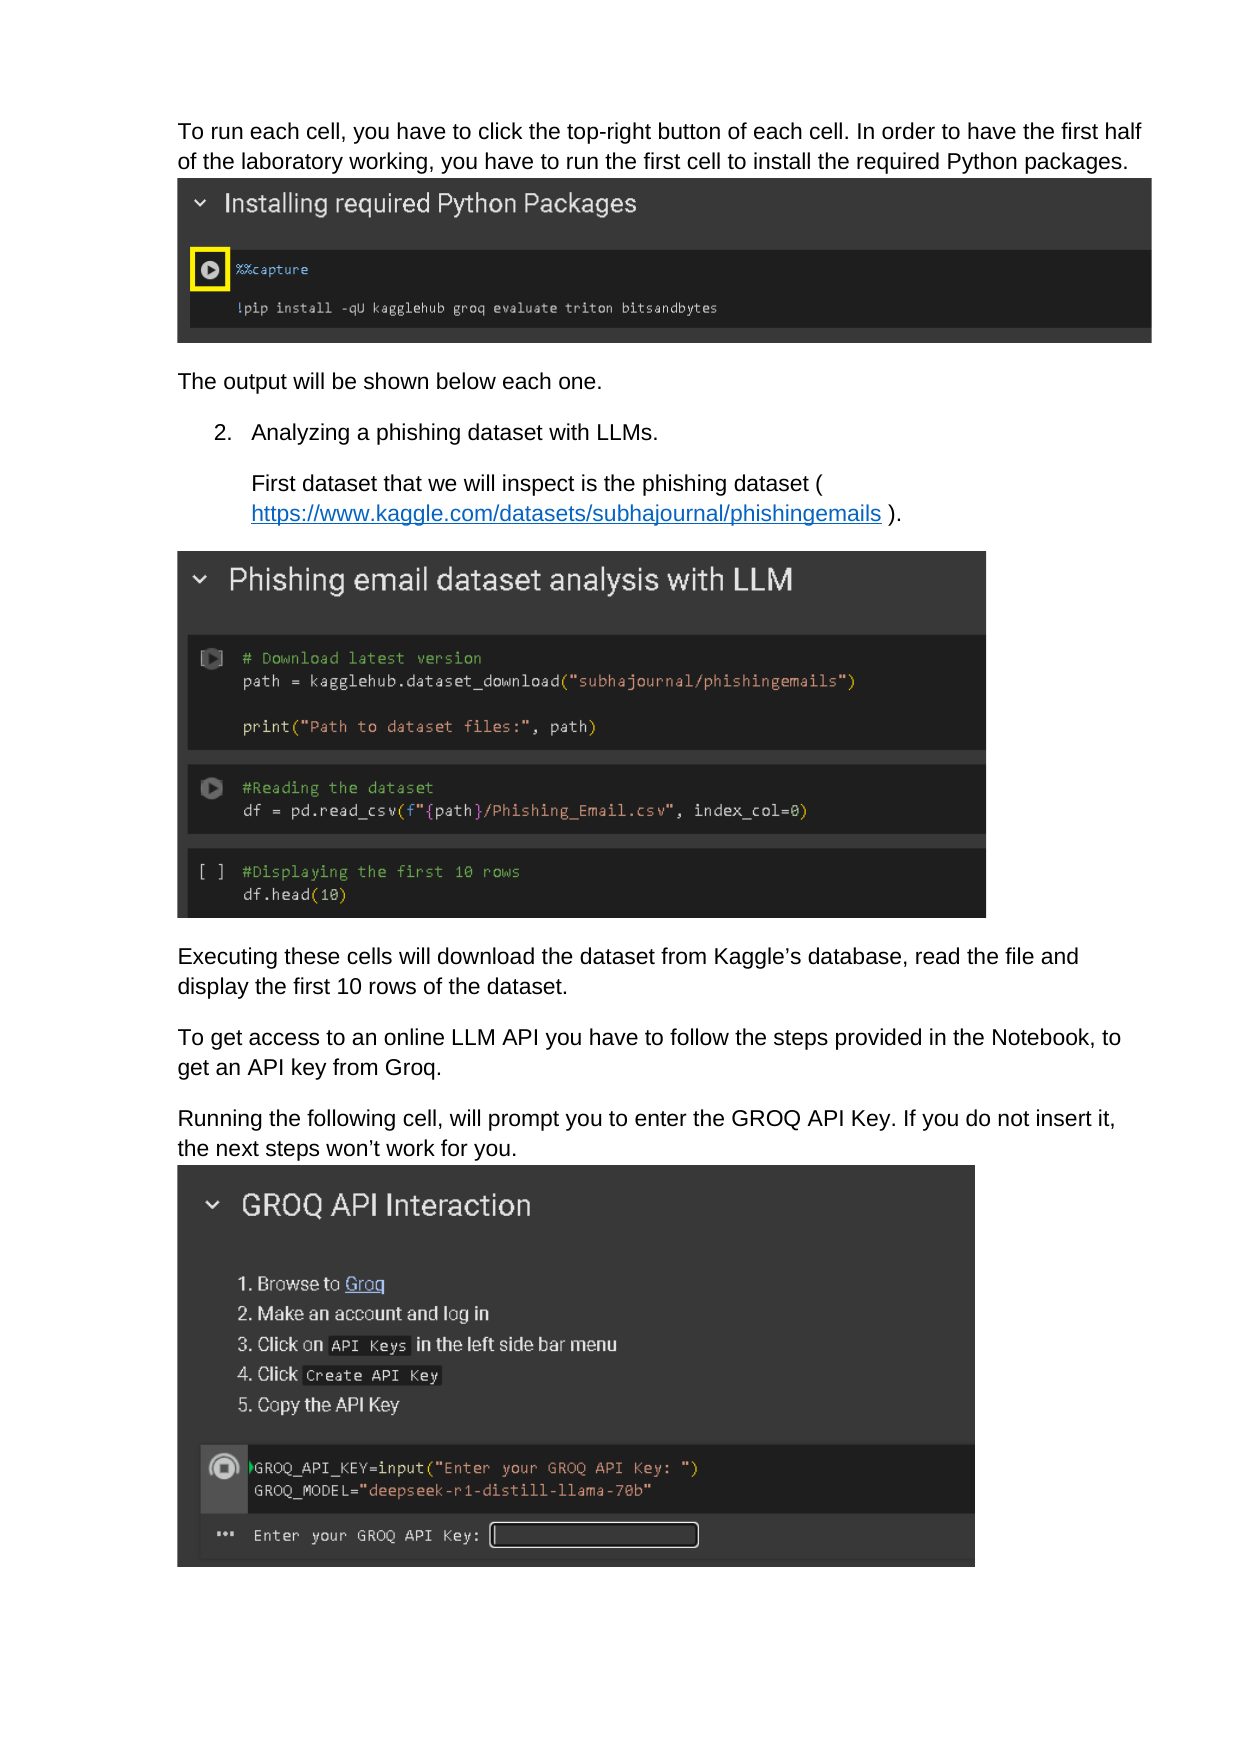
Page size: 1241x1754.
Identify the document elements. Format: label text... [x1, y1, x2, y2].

text First dataset that we will inspect is the phishing dataset ( https://www.kaggle.com/datasets/subhajournal/phishingemails ). [251, 470, 1152, 526]
text Executing these cells will download the dataset from Kaggle’s database, read the file and display the first 10 rows of the dataset. [177, 943, 1152, 999]
picture [177, 178, 1152, 344]
picture [177, 1165, 975, 1567]
text The output will be shown below each one. [177, 368, 1152, 394]
list Analyzing a phishing dataset with LLMs. [213, 419, 1152, 445]
picture [177, 551, 987, 918]
text To get access to an online LLM API you have to follow the steps provided in the Notebook, to get an API key from Groq. [177, 1024, 1152, 1080]
text To run each cell, you have to click the top-right button of each cell. In order to have the first half of the laboratory working, you have to run the first cell to install the required Python packages. [177, 118, 1152, 178]
